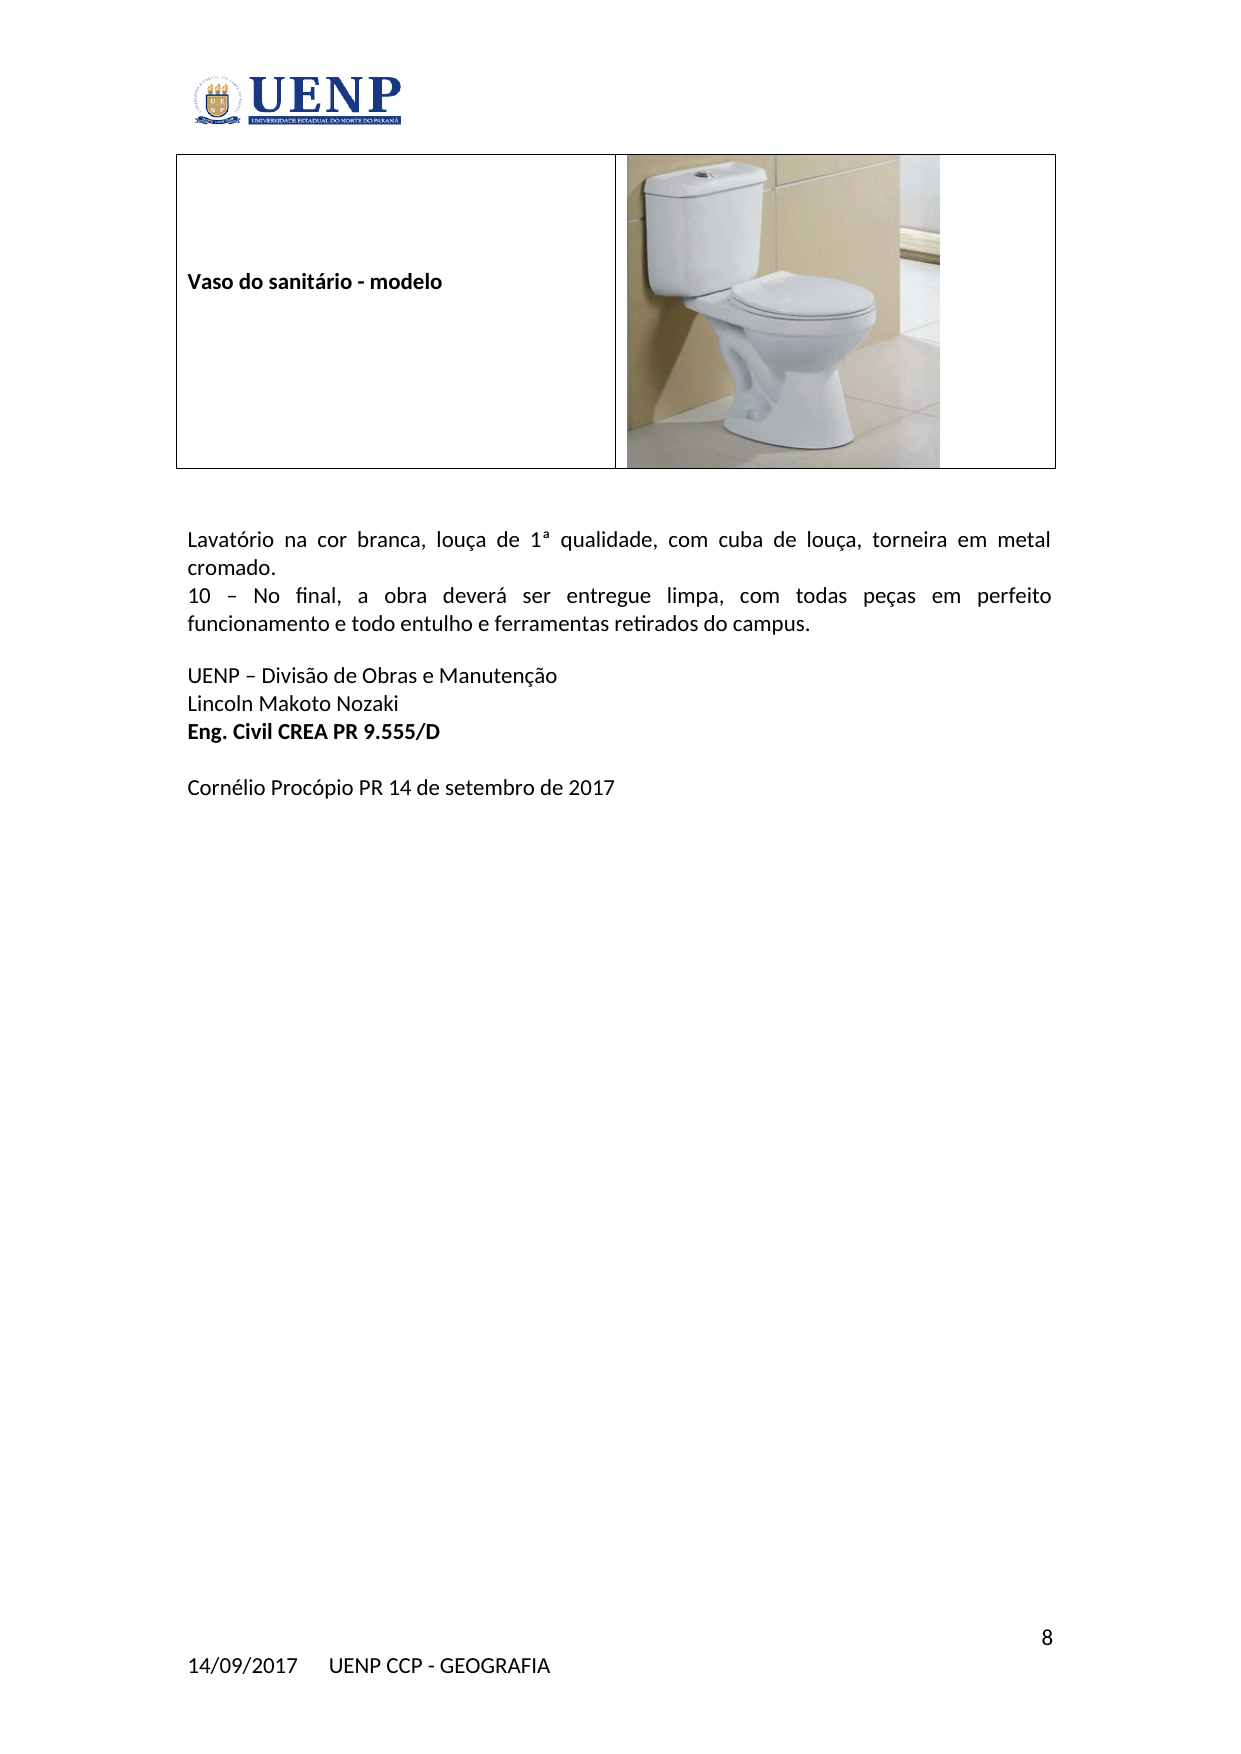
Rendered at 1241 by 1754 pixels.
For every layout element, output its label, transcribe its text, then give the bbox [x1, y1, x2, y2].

table_header Vaso do sanitário - modelo [177, 155, 615, 468]
text Cornélio Procópio PR 14 de setembro de 2017 [187, 773, 1053, 801]
table_header [940, 155, 1055, 468]
table_header [616, 155, 627, 468]
text Eng. Civil CREA PR 9.555/D [187, 717, 1053, 745]
picture [627, 155, 940, 468]
text 10 – No final, a obra deverá ser entregue limpa, com todas peças em perfeito funcionamento e todo entulho e ferramentas retirados do campus. [187, 581, 1053, 637]
text UENP – Divisão de Obras e Manutenção [187, 661, 1053, 689]
picture [187, 75, 403, 126]
text Lavatório na cor branca, louça de 1ª qualidade, com cuba de louça, torneira em metal cromado. [187, 525, 1053, 581]
text Lincoln Makoto Nozaki [187, 689, 1053, 717]
